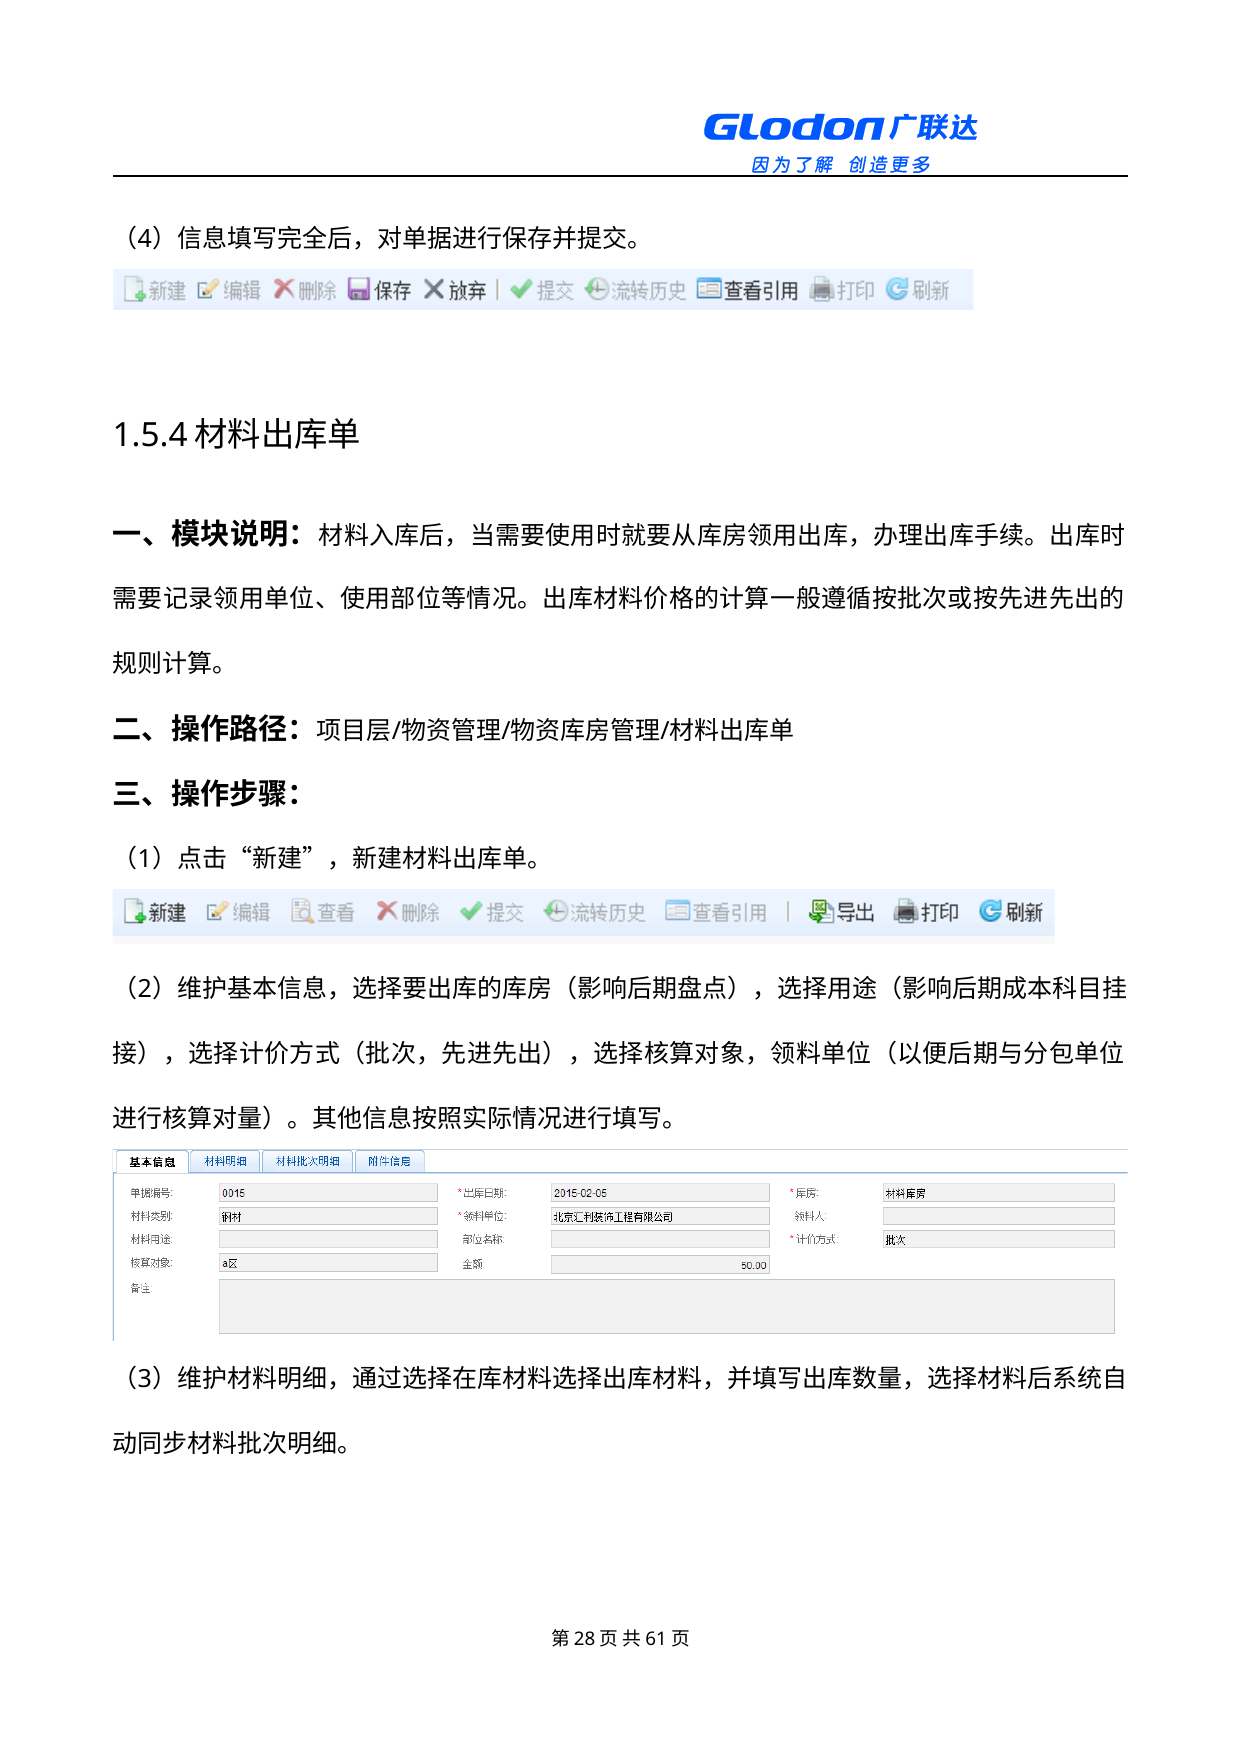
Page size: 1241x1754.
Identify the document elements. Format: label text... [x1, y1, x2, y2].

picture [112, 269, 974, 310]
text 二、操作路径：项目层/物资管理/物资库房管理/材料出库单 [112, 694, 1128, 759]
text 三、操作步骤： [112, 759, 1128, 824]
text （4）信息填写完全后，对单据进行保存并提交。 [112, 204, 1128, 269]
text （1）点击“新建”，新建材料出库单。 [112, 824, 1128, 889]
subtitle 1.5.4材料出库单 [112, 399, 1128, 464]
text （2）维护基本信息，选择要出库的库房（影响后期盘点），选择用途（影响后期成本科目挂接），选择计价方式（批次，先进先出），选择核算对象，领料单位（以便后期与分包单位进行核算对量）。其他信息按照实际情况进行填写。 [112, 954, 1128, 1149]
text （3）维护材料明细，通过选择在库材料选择出库材料，并填写出库数量，选择材料后系统自动同步材料批次明细。 [112, 1344, 1128, 1474]
picture [112, 889, 1055, 944]
picture [112, 1149, 1128, 1341]
text 一、模块说明：材料入库后，当需要使用时就要从库房领用出库，办理出库手续。出库时需要记录领用单位、使用部位等情况。出库材料价格的计算一般遵循按批次或按先进先出的规则计算。 [112, 499, 1128, 694]
